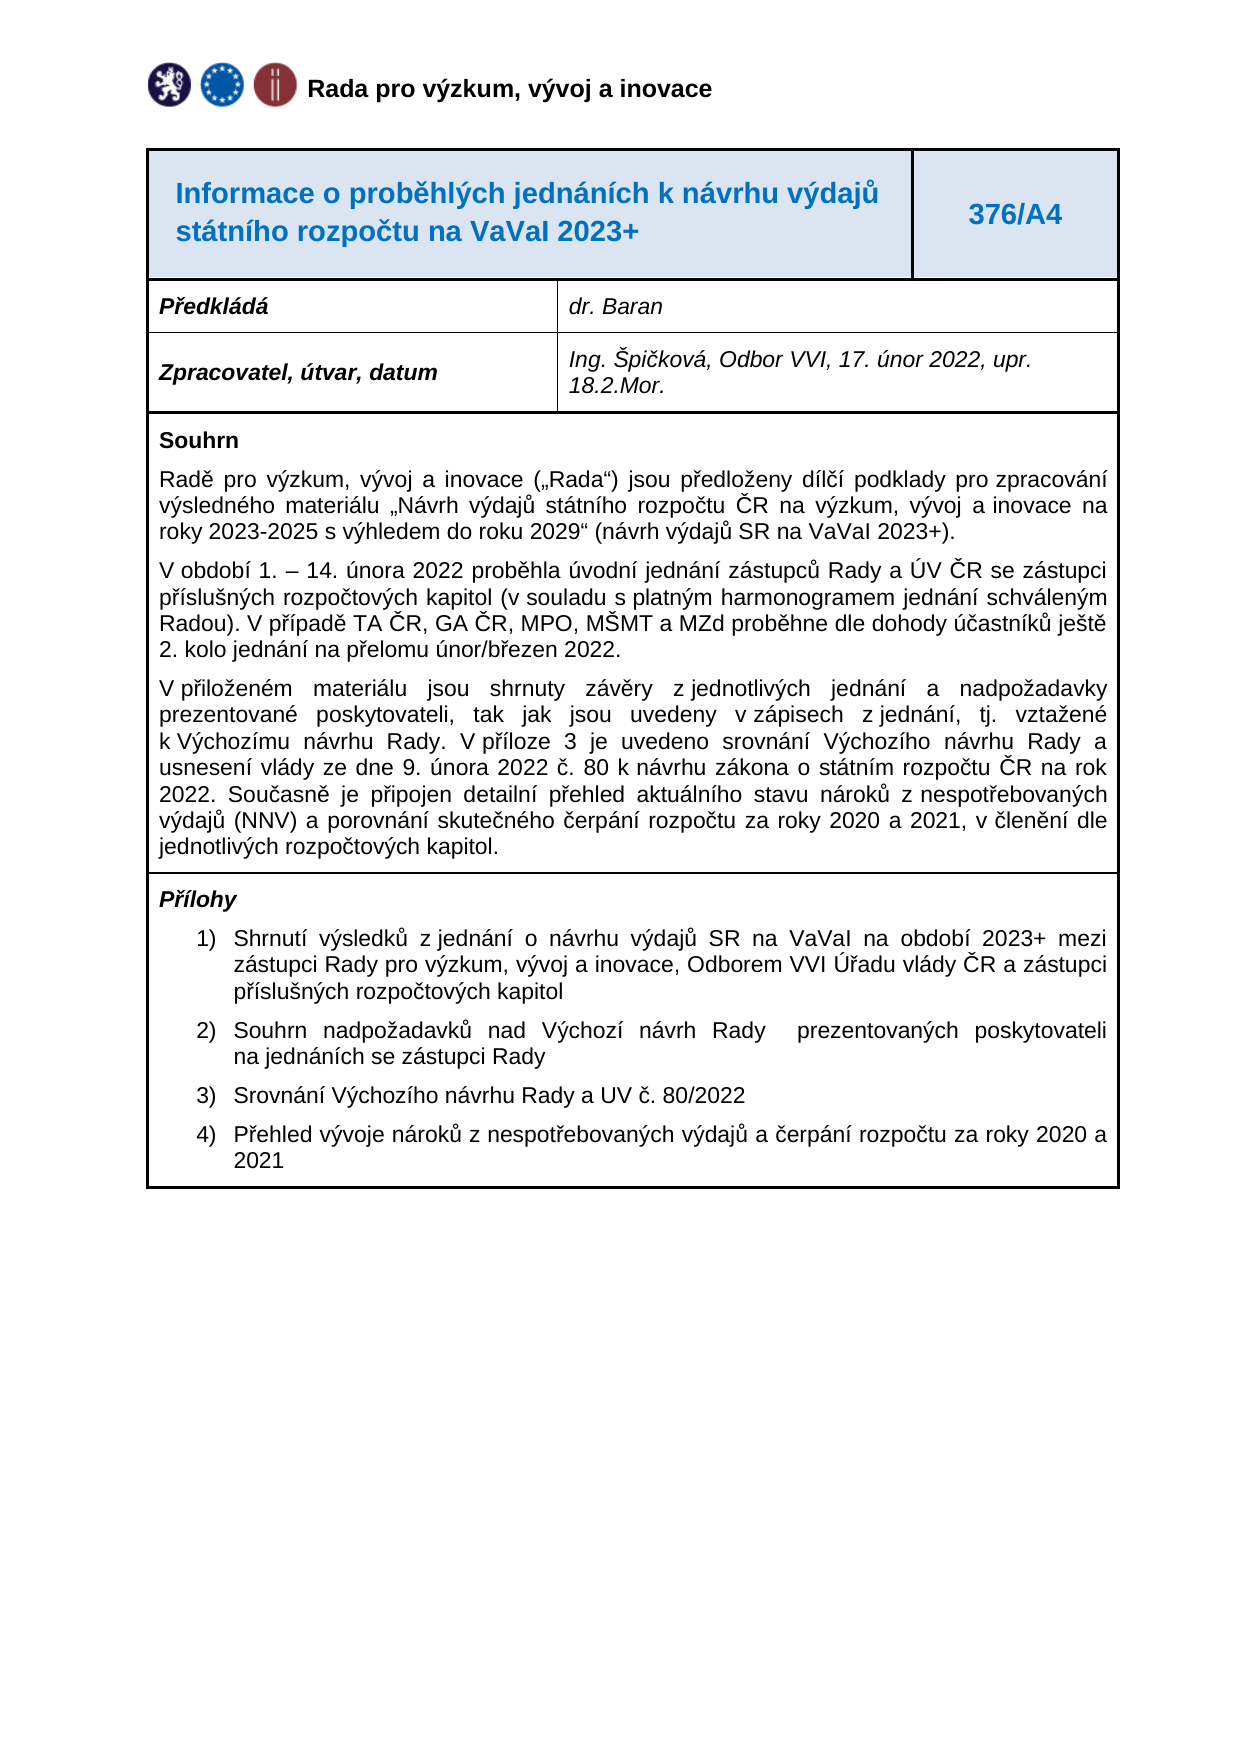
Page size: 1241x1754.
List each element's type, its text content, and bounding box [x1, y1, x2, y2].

table_header Informace o proběhlých jednáních k návrhu výdajů státního rozpočtu na VaVaI 2023+ [149, 151, 911, 277]
table_cell Zpracovatel, útvar, datum [149, 333, 557, 411]
picture [147, 62, 298, 108]
table_header 376/A4 [914, 151, 1117, 277]
table_cell Přílohy Shrnutí výsledků z jednání o návrhu výdajů SR na VaVaI na období 2023+ mezi zástupci Rady pro výzkum, vývoj a inovace, Odborem VVI Úřadu vlády ČR a zástupci příslušných rozpočtových kapitol Souhrn nadpožadavků nad Výchozí návrh Rady prezentovaných poskytovateli na jednáních se zástupci Rady Srovnání Výchozího návrhu Rady a UV č. 80/2022 Přehled vývoje nároků z nespotřebovaných výdajů a čerpání rozpočtu za roky 2020 a 2021 [149, 874, 1117, 1186]
table_cell Ing. Špičková, Odbor VVI, 17. únor 2022, upr. 18.2.Mor. [558, 333, 1117, 411]
table_cell Předkládá [149, 281, 557, 332]
table_cell Souhrn Radě pro výzkum, vývoj a inovace („Rada“) jsou předloženy dílčí podklady pro zpracování výsledného materiálu „Návrh výdajů státního rozpočtu ČR na výzkum, vývoj a inovace na roky 2023-2025 s výhledem do roku 2029“ (návrh výdajů SR na VaVaI 2023+). V období 1. – 14. února 2022 proběhla úvodní jednání zástupců Rady a ÚV ČR se zástupci příslušných rozpočtových kapitol (v souladu s platným harmonogramem jednání schváleným Radou). V případě TA ČR, GA ČR, MPO, MŠMT a MZd proběhne dle dohody účastníků ještě 2. kolo jednání na přelomu únor/březen 2022. V přiloženém materiálu jsou shrnuty závěry z jednotlivých jednání a nadpožadavky prezentované poskytovateli, tak jak jsou uvedeny v zápisech z jednání, tj. vztažené k Výchozímu návrhu Rady. V příloze 3 je uvedeno srovnání Výchozího návrhu Rady a usnesení vlády ze dne 9. února 2022 č. 80 k návrhu zákona o státním rozpočtu ČR na rok 2022. Současně je připojen detailní přehled aktuálního stavu nároků z nespotřebovaných výdajů (NNV) a porovnání skutečného čerpání rozpočtu za roky 2020 a 2021, v členění dle jednotlivých rozpočtových kapitol. [149, 414, 1117, 872]
table_cell dr. Baran [558, 281, 1117, 332]
